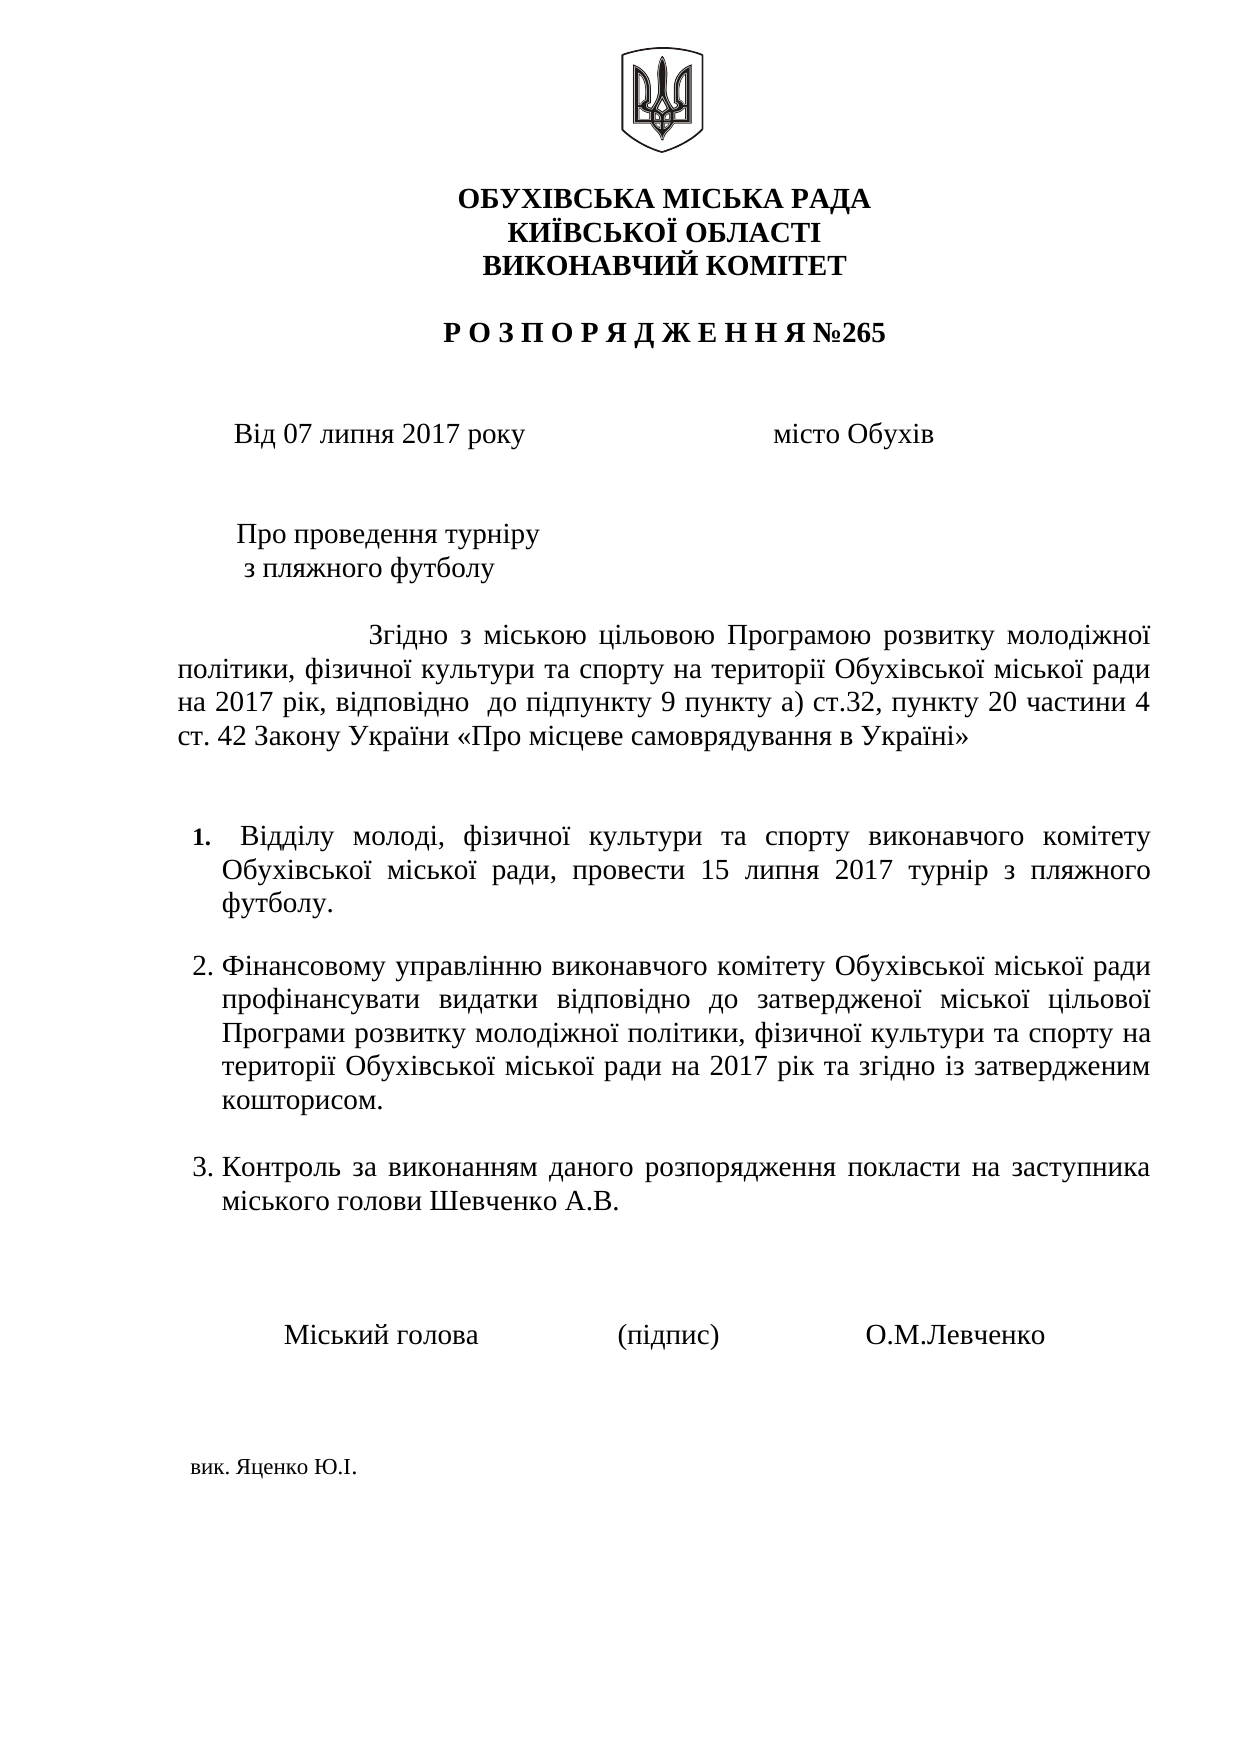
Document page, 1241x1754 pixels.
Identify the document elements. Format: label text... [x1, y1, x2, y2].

text Від 07 липня 2017 року місто Обухів [215, 416, 1152, 449]
text Згідно з міською цільовою Програмою розвитку молодіжної політики, фізичної культури та спорту на території Обухівської міської ради на 2017 рік, відповідно до підпункту 9 пункту а) ст.32, пункту 20 частини 4 ст. 42 Закону України «Про місцеве самоврядування в Україні» [177, 617, 1152, 751]
text ВИКОНАВЧИЙ КОМІТЕТ [177, 248, 1152, 282]
text Міський голова (підпис) О.М.Левченко [177, 1317, 1152, 1350]
list Контроль за виконанням даного розпорядження покласти на заступника міського голови Шевченко А.В. [192, 1149, 1152, 1216]
text вик. Яценко Ю.І. [177, 1451, 1152, 1480]
list Відділу молоді, фізичної культури та спорту виконавчого комітету Обухівської міської ради, провести 15 липня 2017 турнір з пляжного футболу. [192, 818, 1152, 919]
text Р О З П О Р Я Д Ж Е Н Н Я №265 [177, 315, 1152, 349]
text ОБУХІВСЬКА МІСЬКА РАДА [177, 181, 1152, 215]
list Фінансовому управлінню виконавчого комітету Обухівської міської ради профінансувати видатки відповідно до затвердженої міської цільової Програми розвитку молодіжної політики, фізичної культури та спорту на території Обухівської міської ради на 2017 рік та згідно із затвердженим кошторисом. [192, 948, 1152, 1116]
text КИЇВСЬКОЇ ОБЛАСТІ [177, 215, 1152, 248]
text з пляжного футболу [236, 550, 1152, 584]
text Про проведення турніру [236, 517, 1152, 550]
